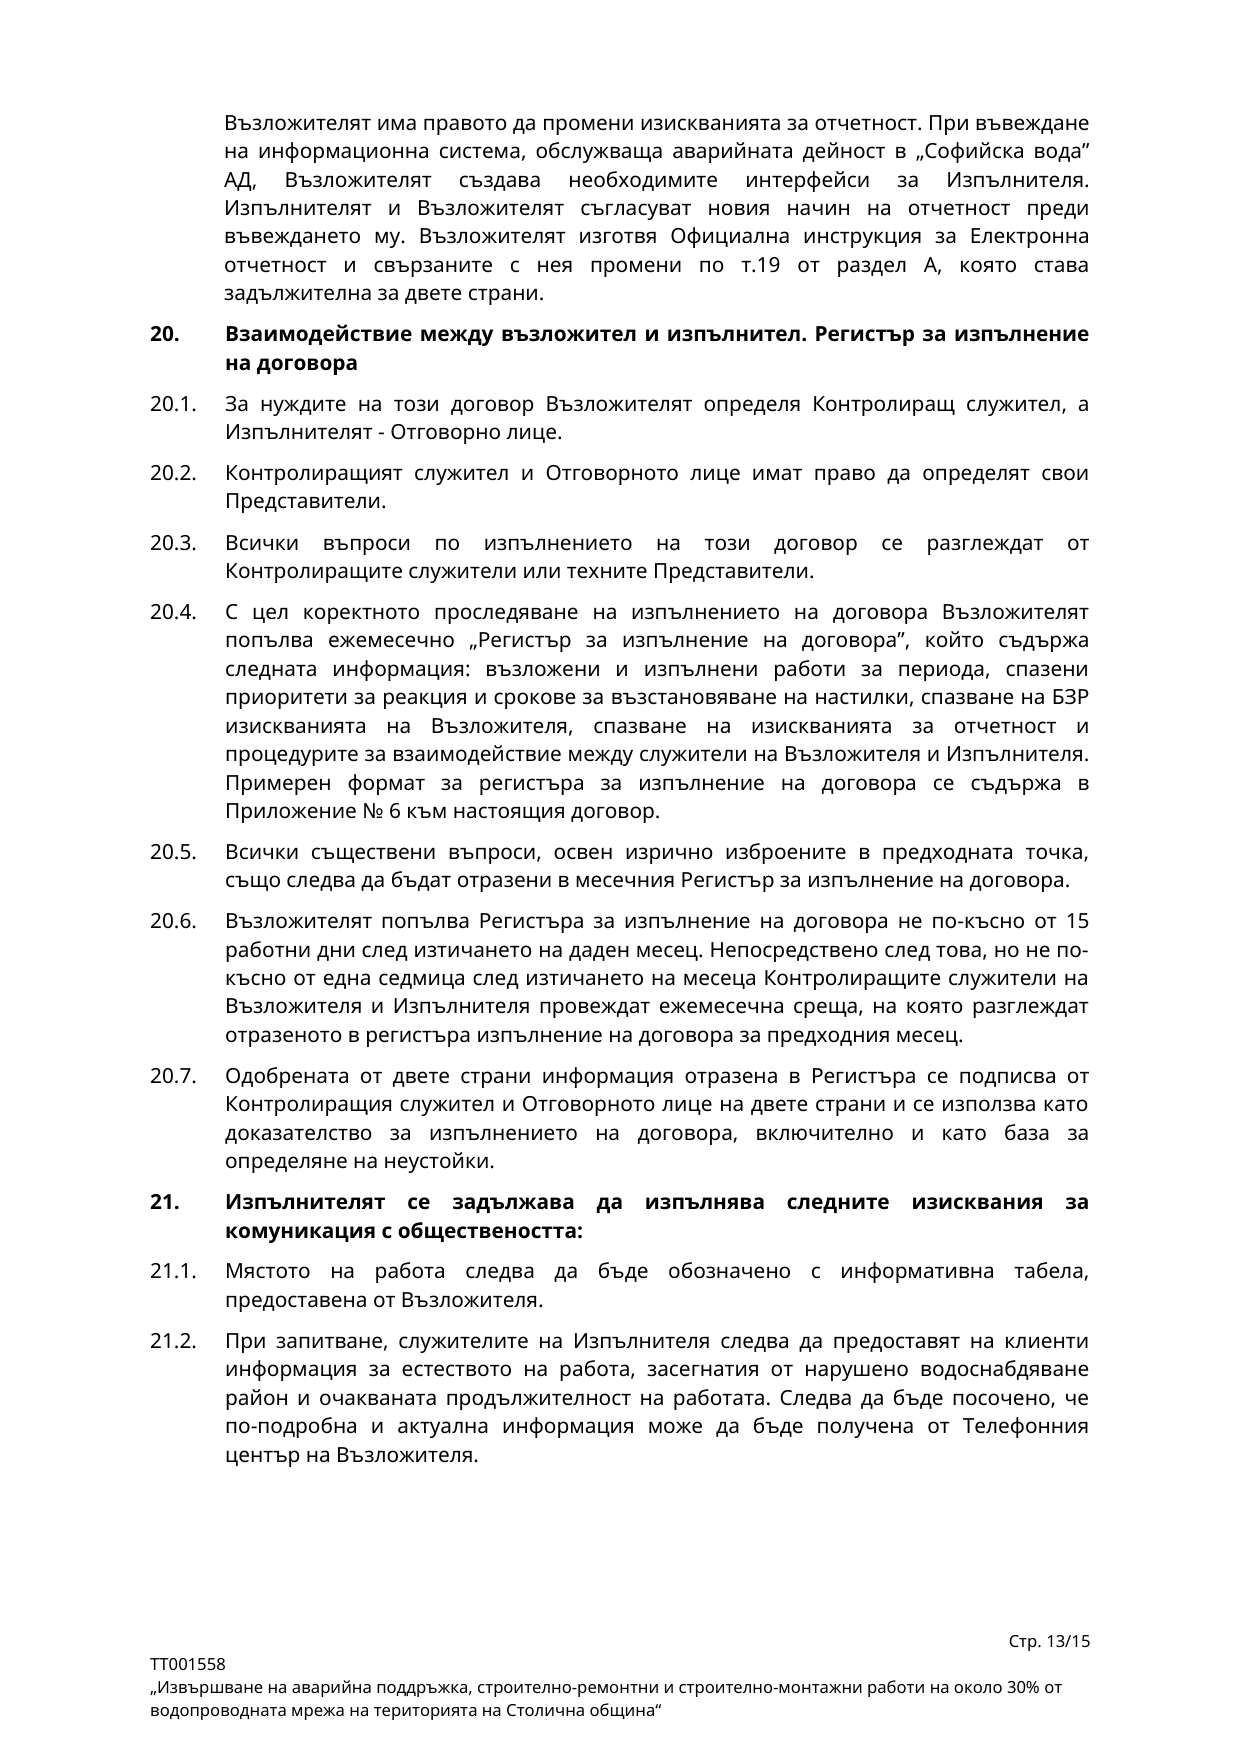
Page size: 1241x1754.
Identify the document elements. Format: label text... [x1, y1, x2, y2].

list Възложителят попълва Регистъра за изпълнение на договора не по-късно от 15 работни дни след изтичането на даден месец. Непосредствено след това, но не по-късно от една седмица след изтичането на месеца Контролиращите служители на Възложителя и Изпълнителя провеждат ежемесечна среща, на която разглеждат отразеното в регистъра изпълнение на договора за предходния месец. [150, 906, 1090, 1048]
text Възложителят има правото да промени изискванията за отчетност. При въвеждане на информационна система, обслужваща аварийната дейност в „Софийска вода” АД, Възложителят създава необходимите интерфейси за Изпълнителя. Изпълнителят и Възложителят съгласуват новия начин на отчетност преди въвеждането му. Възложителят изготвя Официална инструкция за Електронна отчетност и свързаните с нея промени по т.19 от раздел А, която става задължителна за двете страни. [224, 108, 1090, 307]
list Контролиращият служител и Отговорното лице имат право да определят свои Представители. [150, 458, 1090, 515]
list Всички въпроси по изпълнението на този договор се разглеждат от Контролиращите служители или техните Представители. [150, 528, 1090, 584]
list Изпълнителят се задължава да изпълнява следните изисквания за комуникация с обществеността: [150, 1187, 1090, 1244]
list За нуждите на този договор Възложителят определя Контролиращ служител, а Изпълнителят - Отговорно лице. [150, 389, 1090, 446]
list При запитване, служителите на Изпълнителя следва да предоставят на клиенти информация за естеството на работа, засегнатия от нарушено водоснабдяване район и очакваната продължителност на работата. Следва да бъде посочено, че по-подробна и актуална информация може да бъде получена от Телефонния център на Възложителя. [150, 1326, 1090, 1468]
list Мястото на работа следва да бъде обозначено с информативна табела, предоставена от Възложителя. [150, 1257, 1090, 1313]
list Взаимодействие между възложител и изпълнител. Регистър за изпълнение на договора [150, 319, 1090, 376]
list Одобрената от двете страни информация отразена в Регистъра се подписва от Контролиращия служител и Отговорното лице на двете страни и се използва като доказателство за изпълнението на договора, включително и като база за определяне на неустойки. [150, 1061, 1090, 1175]
list Всички съществени въпроси, освен изрично изброените в предходната точка, също следва да бъдат отразени в месечния Регистър за изпълнение на договора. [150, 837, 1090, 894]
list С цел коректното проследяване на изпълнението на договора Възложителят попълва ежемесечно „Регистър за изпълнение на договора”, който съдържа следната информация: възложени и изпълнени работи за периода, спазени приоритети за реакция и срокове за възстановяване на настилки, спазване на БЗР изискванията на Възложителя, спазване на изискванията за отчетност и процедурите за взаимодействие между служители на Възложителя и Изпълнителя. Примерен формат за регистъра за изпълнение на договора се съдържа в Приложение № 6 към настоящия договор. [150, 597, 1090, 824]
